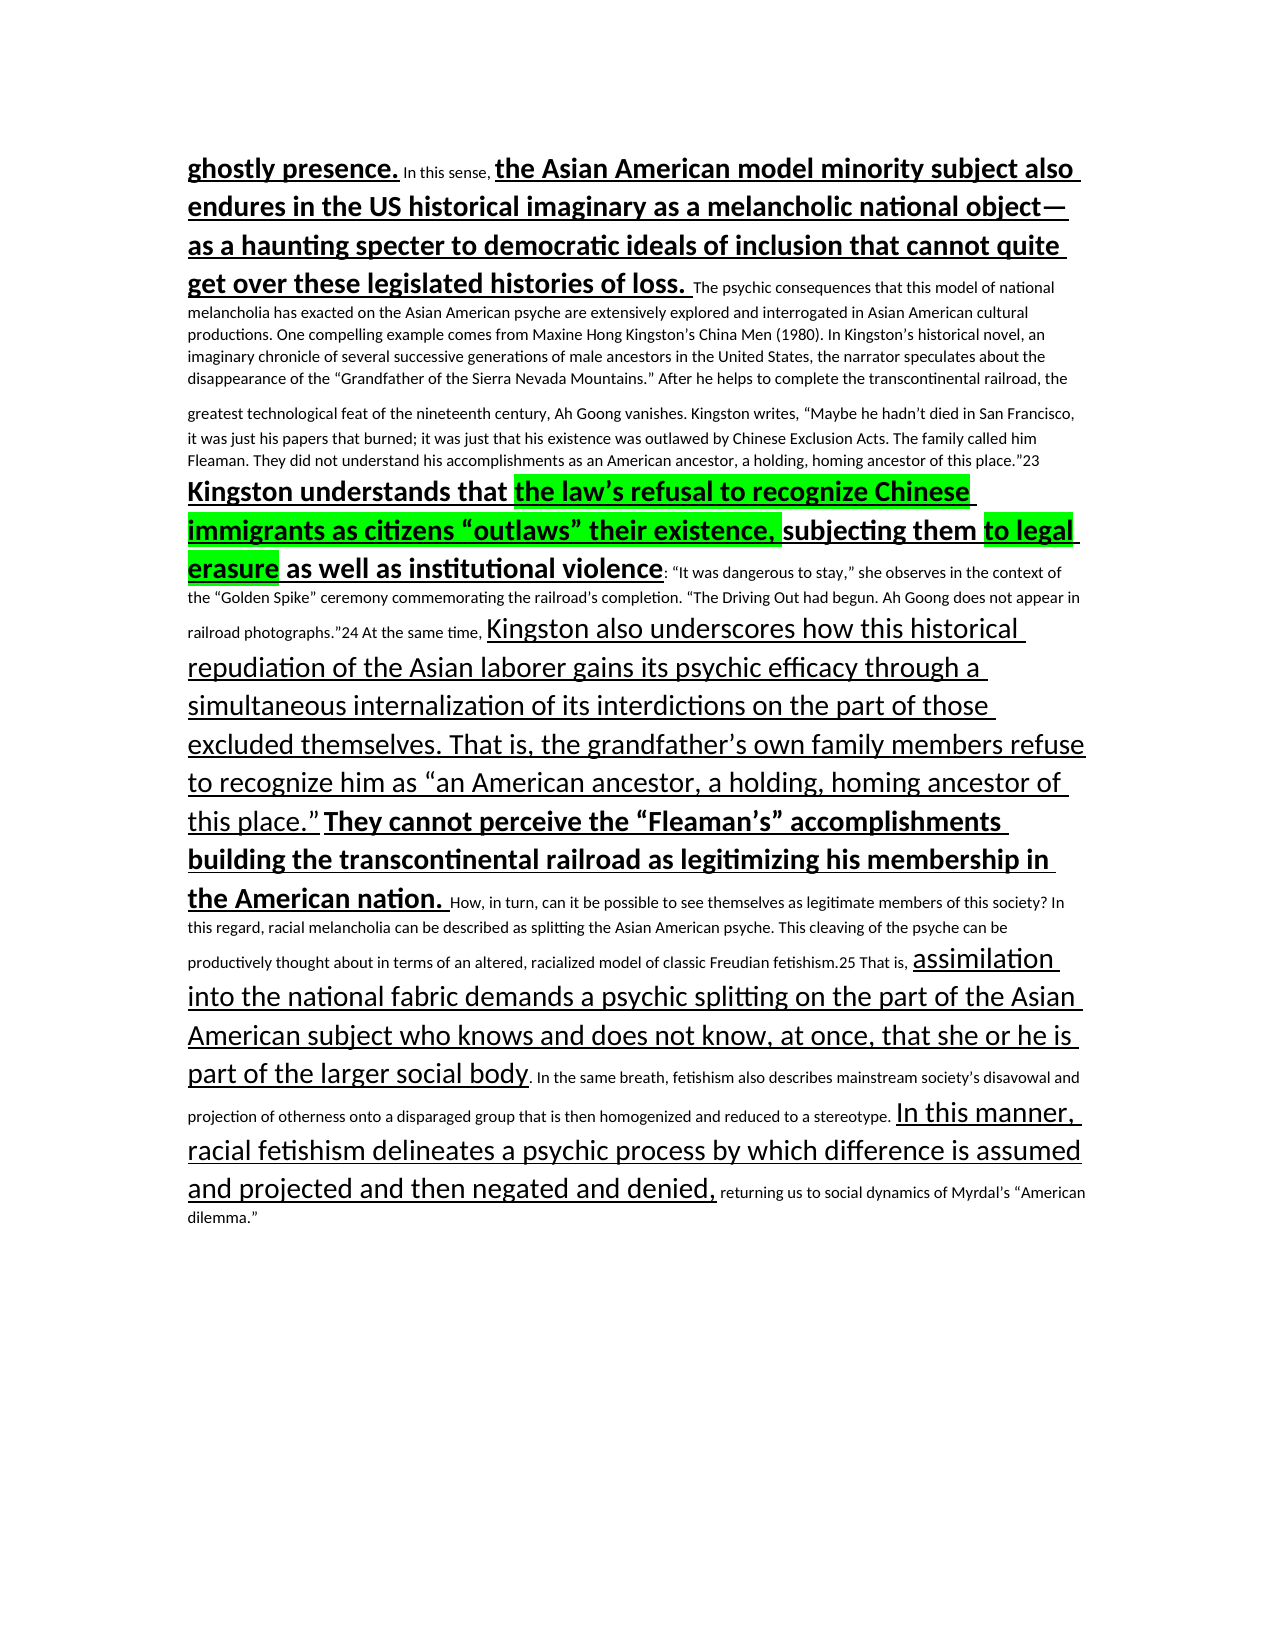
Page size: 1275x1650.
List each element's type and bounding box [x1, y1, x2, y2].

text [187, 150, 1087, 1228]
